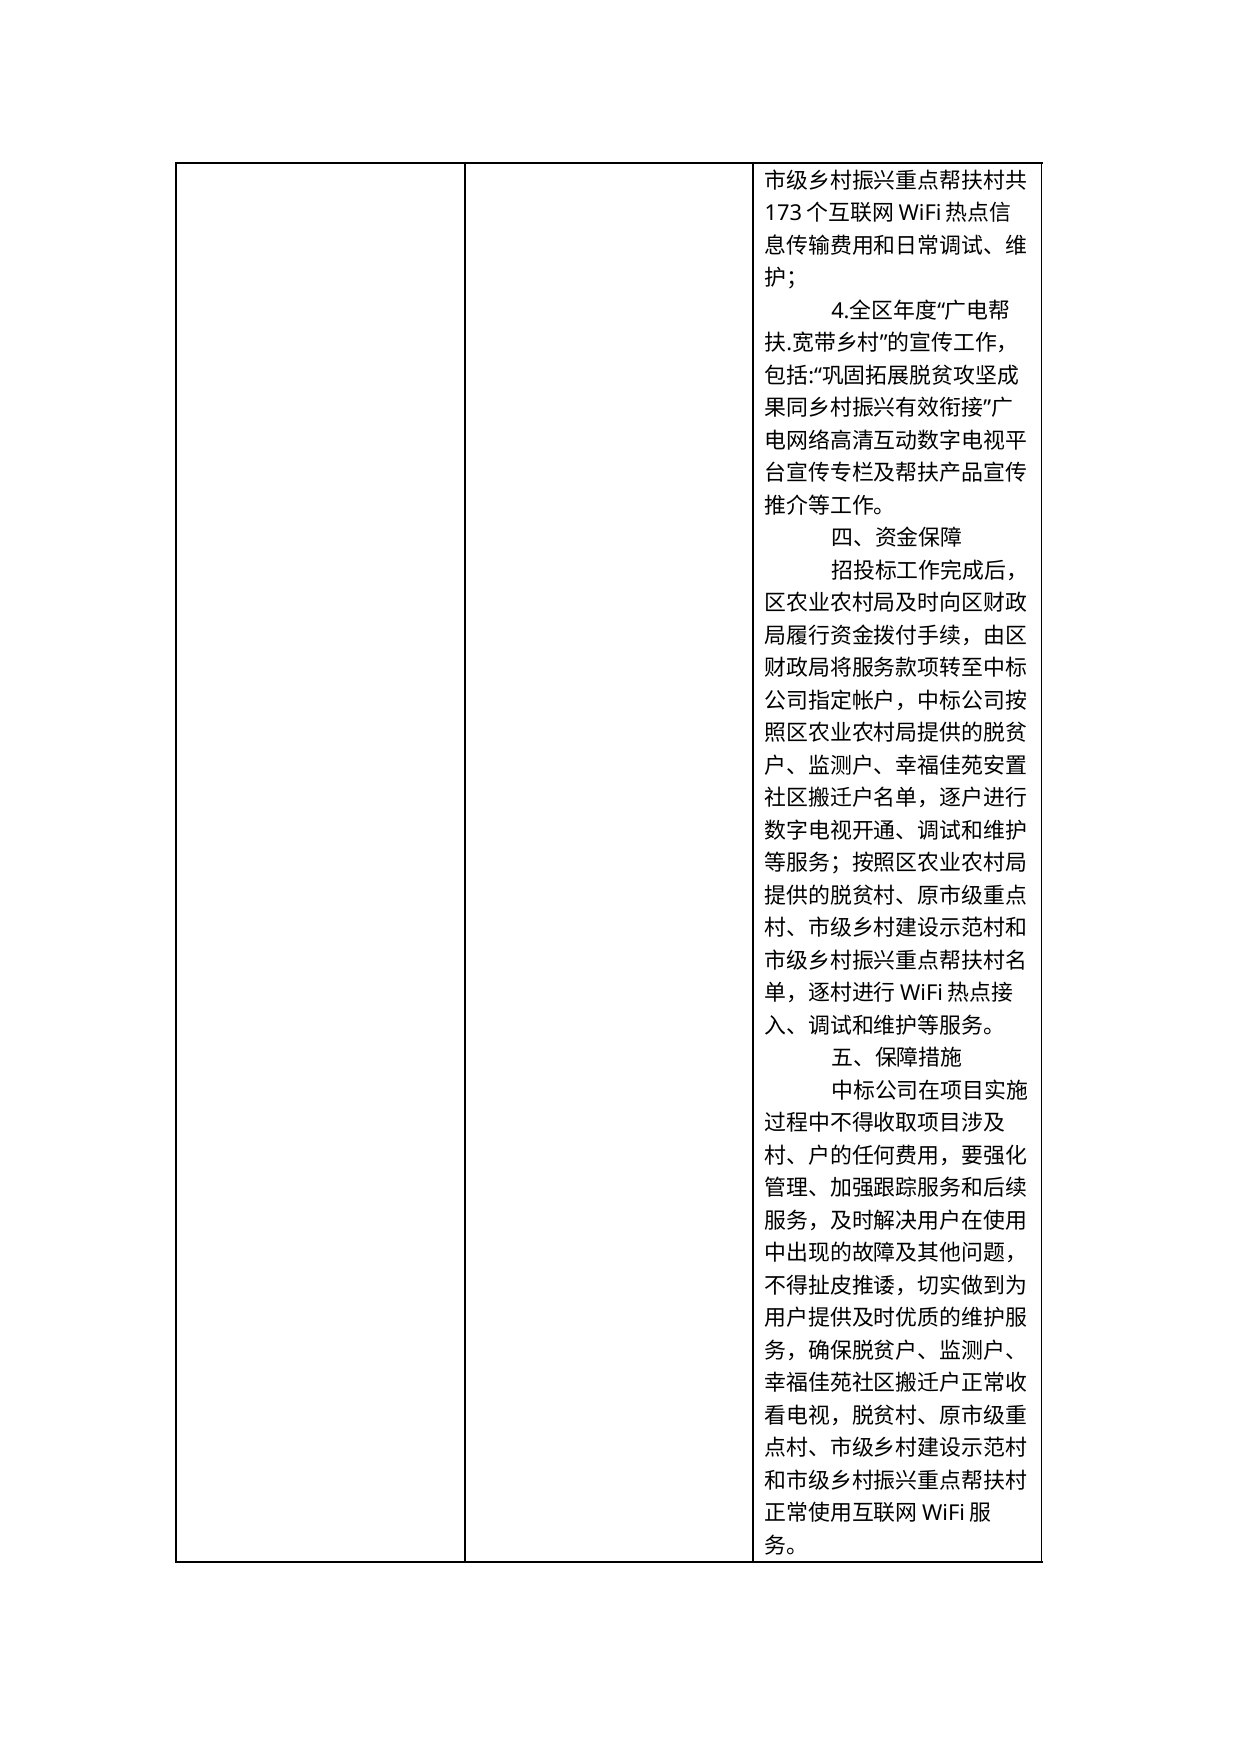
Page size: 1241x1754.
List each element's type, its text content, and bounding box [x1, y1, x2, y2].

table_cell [754, 164, 1041, 1561]
table_cell [466, 164, 752, 1561]
table_cell 1 [177, 164, 464, 1561]
